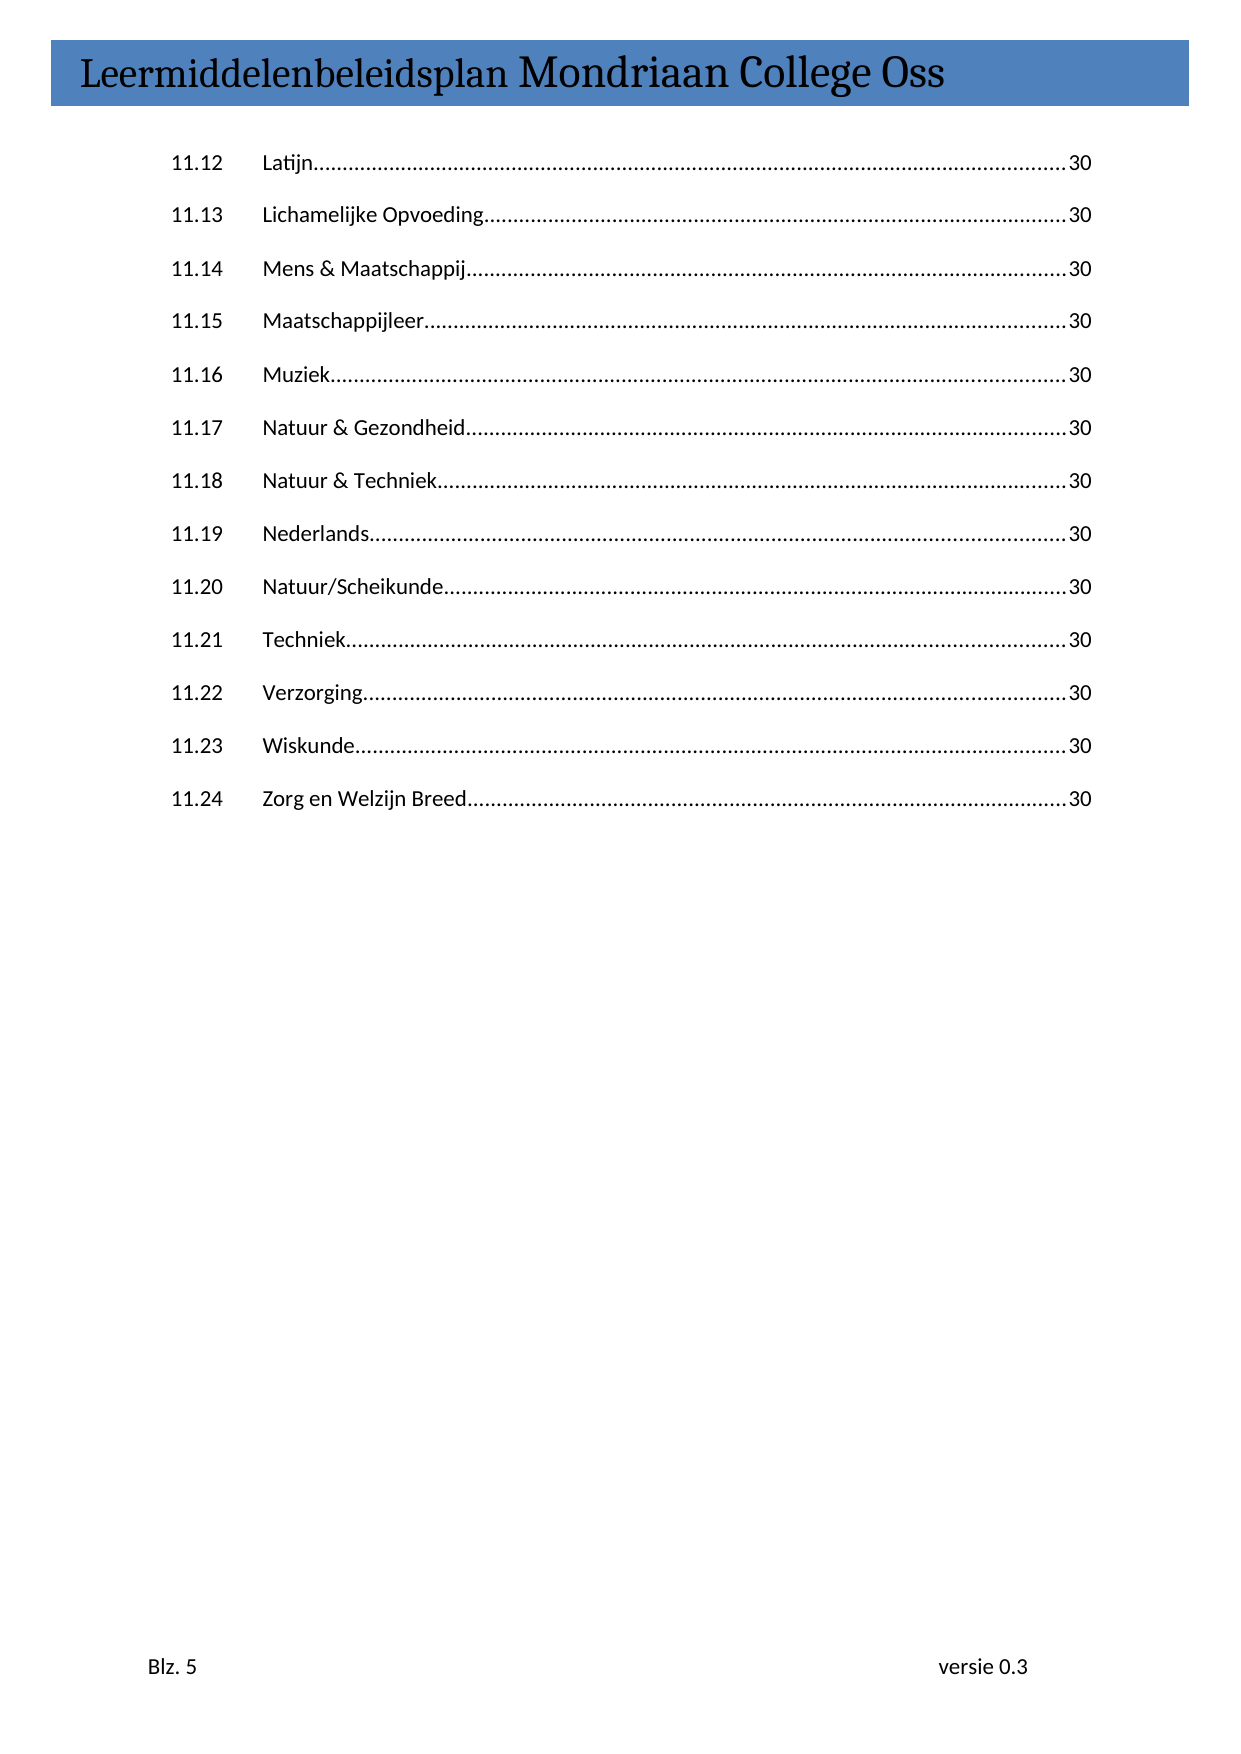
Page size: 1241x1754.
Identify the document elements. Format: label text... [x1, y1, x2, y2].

text 11.19 Nederlands 30 [171, 519, 1093, 547]
text 11.18 Natuur & Techniek 30 [171, 466, 1093, 494]
text 11.14 Mens & Maatschappij 30 [171, 254, 1093, 282]
text 11.16 Muziek 30 [171, 360, 1093, 388]
text 11.17 Natuur & Gezondheid 30 [171, 413, 1093, 441]
text 11.12 Latijn 30 [171, 148, 1093, 176]
text 11.20 Natuur/Scheikunde 30 [171, 572, 1093, 600]
text 11.22 Verzorging 30 [171, 678, 1093, 706]
text 11.23 Wiskunde 30 [171, 731, 1093, 759]
text 11.24 Zorg en Welzijn Breed 30 [171, 784, 1093, 812]
text 11.13 Lichamelijke Opvoeding 30 [171, 201, 1093, 229]
text 11.21 Techniek 30 [171, 625, 1093, 653]
text 11.15 Maatschappijleer 30 [171, 307, 1093, 335]
